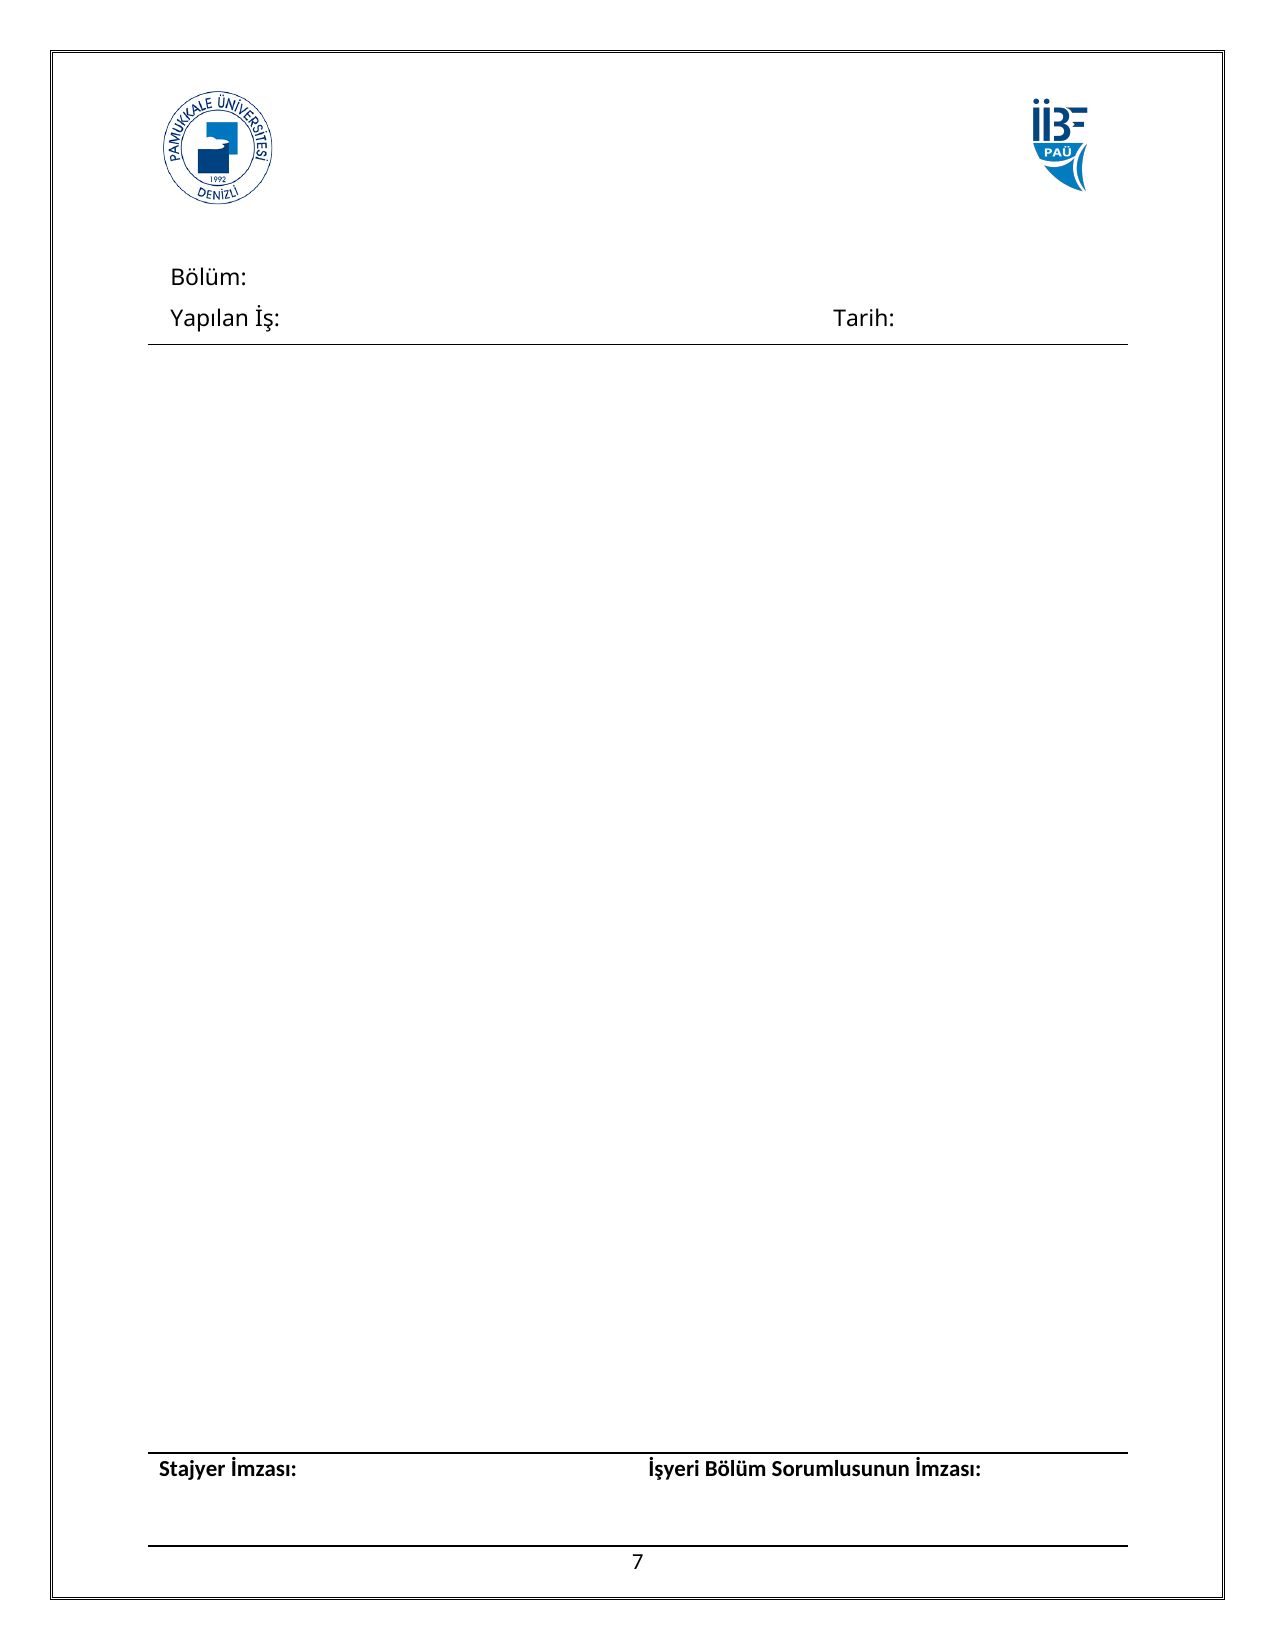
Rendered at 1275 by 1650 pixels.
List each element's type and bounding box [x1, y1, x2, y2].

picture [161, 89, 274, 206]
picture [1022, 81, 1101, 210]
